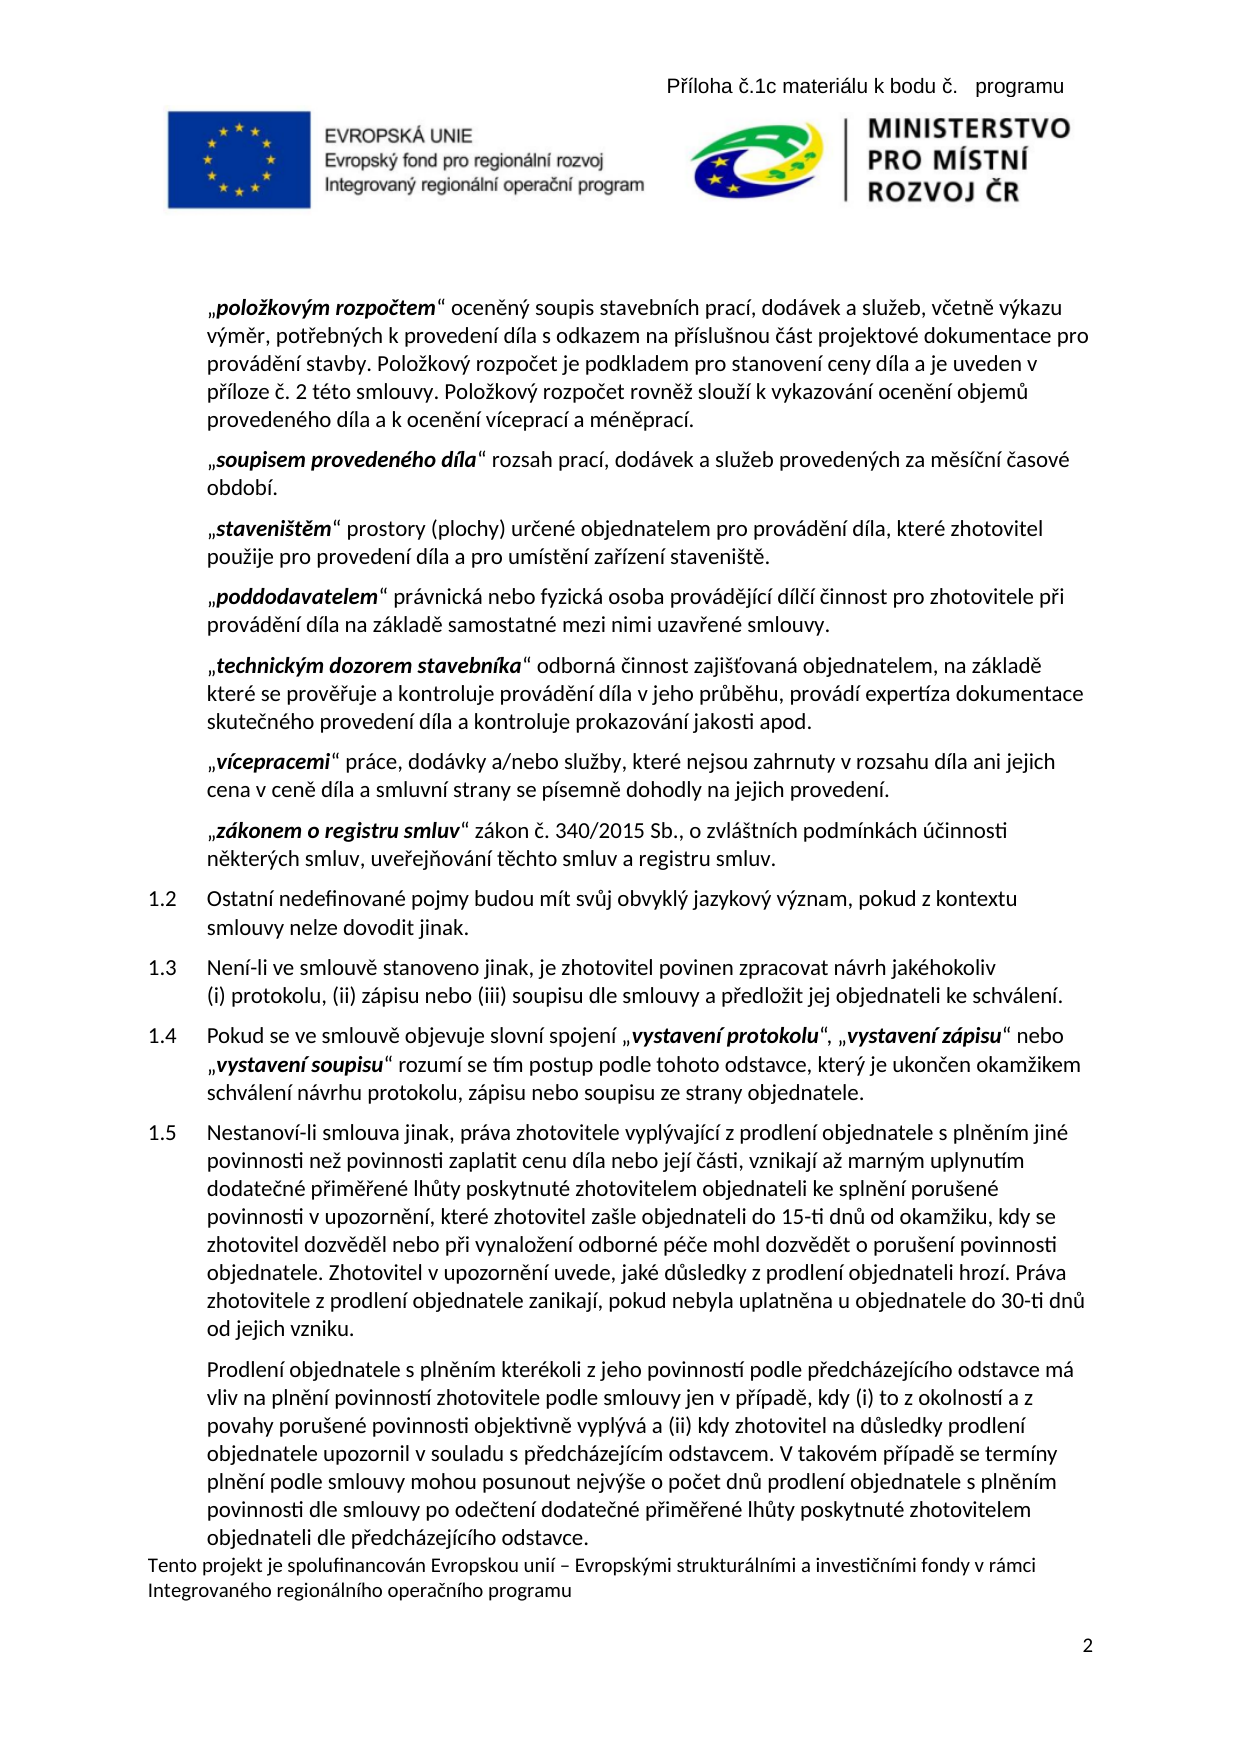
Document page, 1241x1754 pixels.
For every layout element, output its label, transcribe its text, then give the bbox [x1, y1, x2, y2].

list Nestanoví-li smlouva jinak, práva zhotovitele vyplývající z prodlení objednatele s plněním jiné povinnosti než povinnosti zaplatit cenu díla nebo její části, vznikají až marným uplynutím dodatečné přiměřené lhůty poskytnuté zhotovitelem objednateli ke splnění porušené povinnosti v upozornění, které zhotovitel zašle objednateli do 15-ti dnů od okamžiku, kdy se zhotovitel dozvěděl nebo při vynaložení odborné péče mohl dozvědět o porušení povinnosti objednatele. Zhotovitel v upozornění uvede, jaké důsledky z prodlení objednateli hrozí. Práva zhotovitele z prodlení objednatele zanikají, pokud nebyla uplatněna u objednatele do 30-ti dnů od jejich vzniku. [148, 1118, 1093, 1342]
text „staveništěm“ prostory (plochy) určené objednatelem pro provádění díla, které zhotovitel použije pro provedení díla a pro umístění zařízení staveniště. [207, 514, 1093, 570]
text „vícepracemi“ práce, dodávky a/nebo služby, které nejsou zahrnuty v rozsahu díla ani jejich cena v ceně díla a smluvní strany se písemně dohodly na jejich provedení. [207, 747, 1093, 803]
list Pokud se ve smlouvě objevuje slovní spojení „vystavení protokolu“, „vystavení zápisu“ nebo „vystavení soupisu“ rozumí se tím postup podle tohoto odstavce, který je ukončen okamžikem schválení návrhu protokolu, zápisu nebo soupisu ze strany objednatele. [148, 1022, 1093, 1106]
list Ostatní nedefinované pojmy budou mít svůj obvyklý jazykový význam, pokud z kontextu smlouvy nelze dovodit jinak. [148, 884, 1093, 941]
text „soupisem provedeného díla“ rozsah prací, dodávek a služeb provedených za měsíční časové období. [207, 445, 1093, 501]
picture [147, 97, 1093, 231]
text „technickým dozorem stavebníka“ odborná činnost zajišťovaná objednatelem, na základě které se prověřuje a kontroluje provádění díla v jeho průběhu, provádí expertíza dokumentace skutečného provedení díla a kontroluje prokazování jakosti apod. [207, 651, 1093, 735]
text „zákonem o registru smluv“ zákon č. 340/2015 Sb., o zvláštních podmínkách účinnosti některých smluv, uveřejňování těchto smluv a registru smluv. [207, 816, 1093, 872]
text „poddodavatelem“ právnická nebo fyzická osoba provádějící dílčí činnost pro zhotovitele při provádění díla na základě samostatné mezi nimi uzavřené smlouvy. [207, 582, 1093, 638]
list Není-li ve smlouvě stanoveno jinak, je zhotovitel povinen zpracovat návrh jakéhokoliv (i) protokolu, (ii) zápisu nebo (iii) soupisu dle smlouvy a předložit jej objednateli ke schválení. [148, 953, 1093, 1009]
text „položkovým rozpočtem“ oceněný soupis stavebních prací, dodávek a služeb, včetně výkazu výměr, potřebných k provedení díla s odkazem na příslušnou část projektové dokumentace pro provádění stavby. Položkový rozpočet je podkladem pro stanovení ceny díla a je uveden v příloze č. 2 této smlouvy. Položkový rozpočet rovněž slouží k vykazování ocenění objemů provedeného díla a k ocenění víceprací a méněprací. [207, 293, 1093, 433]
text Prodlení objednatele s plněním kterékoli z jeho povinností podle předcházejícího odstavce má vliv na plnění povinností zhotovitele podle smlouvy jen v případě, kdy (i) to z okolností a z povahy porušené povinnosti objektivně vyplývá a (ii) kdy zhotovitel na důsledky prodlení objednatele upozornil v souladu s předcházejícím odstavcem. V takovém případě se termíny plnění podle smlouvy mohou posunout nejvýše o počet dnů prodlení objednatele s plněním povinnosti dle smlouvy po odečtení dodatečné přiměřené lhůty poskytnuté zhotovitelem objednateli dle předcházejícího odstavce. [207, 1355, 1093, 1551]
